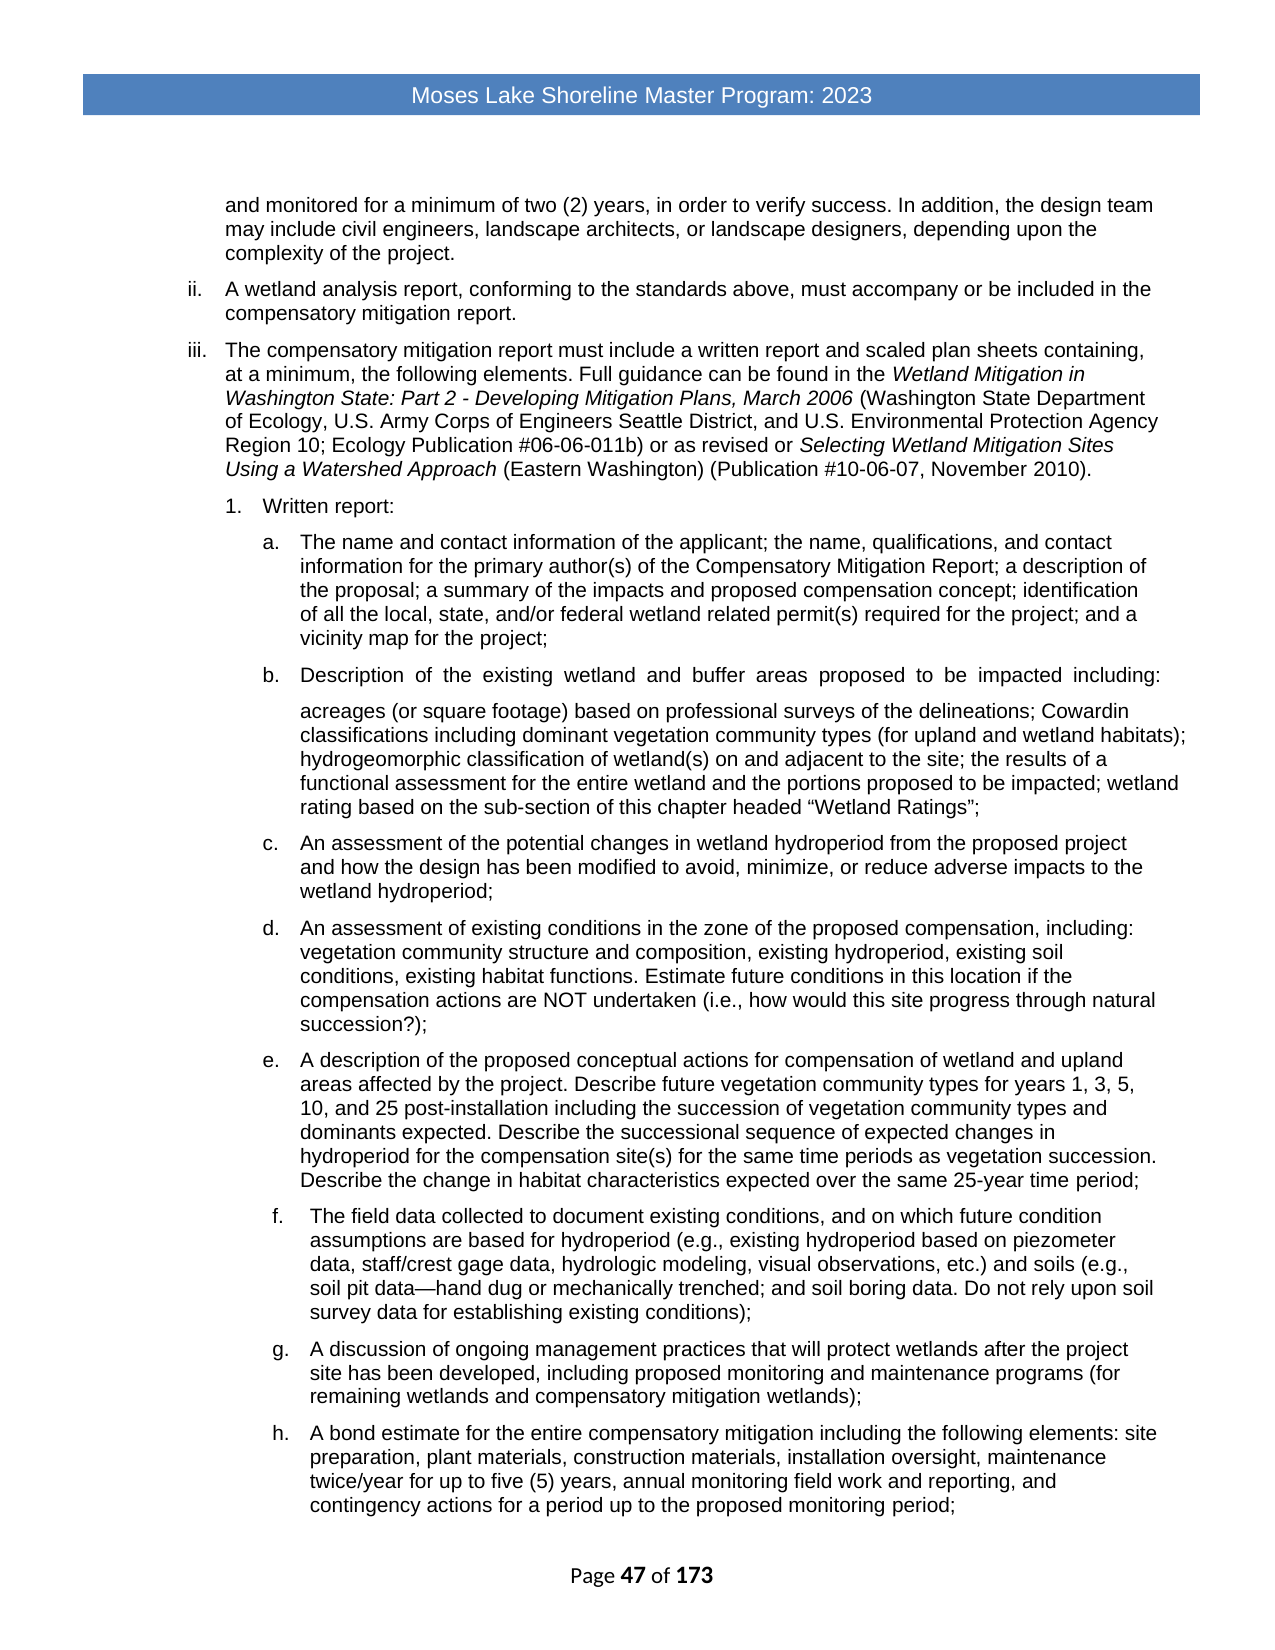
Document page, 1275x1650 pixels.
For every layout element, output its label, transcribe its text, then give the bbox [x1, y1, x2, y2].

list An assessment of existing conditions in the zone of the proposed compensation, including: vegetation community structure and composition, existing hydroperiod, existing soil conditions, existing habitat functions. Estimate future conditions in this location if the compensation actions are NOT undertaken (i.e., how would this site progress through natural succession?); [262, 916, 1162, 1035]
list A description of the proposed conceptual actions for compensation of wetland and upland areas affected by the project. Describe future vegetation community types for years 1, 3, 5, 10, and 25 post-installation including the succession of vegetation community types and dominants expected. Describe the successional sequence of expected changes in hydroperiod for the compensation site(s) for the same time periods as vegetation succession. Describe the change in habitat characteristics expected over the same 25-year time period; [262, 1048, 1163, 1192]
list The name and contact information of the applicant; the name, qualifications, and contact information for the primary author(s) of the Compensatory Mitigation Report; a description of the proposal; a summary of the impacts and proposed compensation concept; identification of all the local, state, and/or federal wetland related permit(s) required for the project; and a vicinity map for the project; [262, 530, 1162, 650]
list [187, 192, 1163, 264]
list An assessment of the potential changes in wetland hydroperiod from the proposed project and how the design has been modified to avoid, minimize, or reduce adverse impacts to the wetland hydroperiod; [262, 831, 1162, 903]
list A discussion of ongoing management practices that will protect wetlands after the project site has been developed, including proposed monitoring and maintenance programs (for remaining wetlands and compensatory mitigation wetlands); [272, 1336, 1162, 1408]
list Written report: [225, 494, 1200, 518]
list acreages (or square footage) based on professional surveys of the delineations; Cowardin classifications including dominant vegetation community types (for upland and wetland habitats); hydrogeomorphic classification of wetland(s) on and adjacent to the site; the results of a functional assessment for the entire wetland and the portions proposed to be impacted; wetland rating based on the sub-section of this chapter headed “Wetland Ratings”; [300, 699, 1200, 818]
list A wetland analysis report, conforming to the standards above, must accompany or be included in the compensatory mitigation report. [187, 277, 1162, 325]
list A bond estimate for the entire compensatory mitigation including the following elements: site preparation, plant materials, construction materials, installation oversight, maintenance twice/year for up to five (5) years, annual monitoring field work and reporting, and contingency actions for a period up to the proposed monitoring period; [272, 1421, 1163, 1517]
list Description of the existing wetland and buffer areas proposed to be impacted including: [262, 662, 1200, 686]
list The compensatory mitigation report must include a written report and scaled plan sheets containing, at a minimum, the following elements. Full guidance can be found in the Wetland Mitigation in Washington State: Part 2 - Developing Mitigation Plans, March 2006 (Washington State Department of Ecology, U.S. Army Corps of Engineers Seattle District, and U.S. Environmental Protection Agency Region 10; Ecology Publication #06-06-011b) or as revised or Selecting Wetland Mitigation Sites Using a Watershed Approach (Eastern Washington) (Publication #10-06-07, November 2010). [187, 337, 1163, 481]
list The field data collected to document existing conditions, and on which future condition assumptions are based for hydroperiod (e.g., existing hydroperiod based on piezometer data, staff/crest gage data, hydrologic modeling, visual observations, etc.) and soils (e.g., soil pit data—hand dug or mechanically trenched; and soil boring data. Do not rely upon soil survey data for establishing existing conditions); [272, 1204, 1163, 1324]
